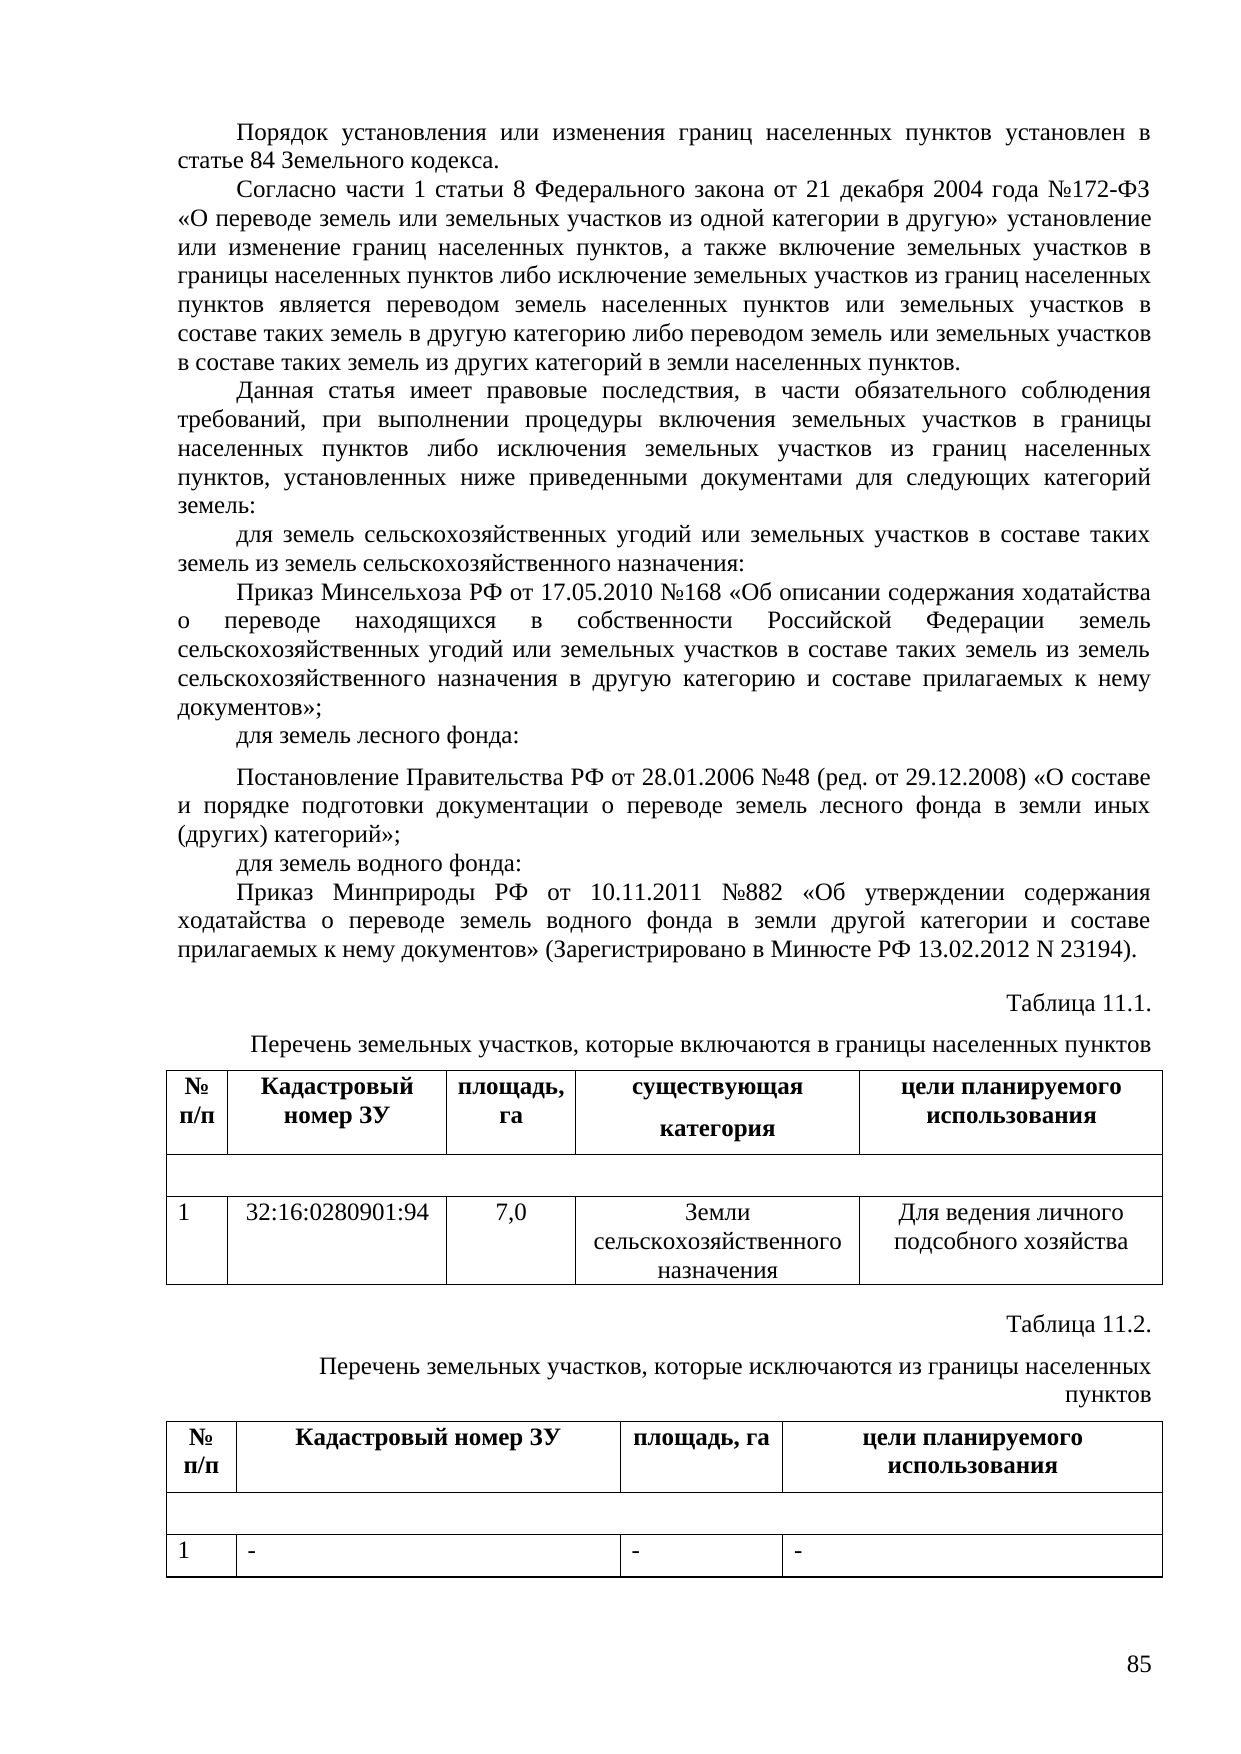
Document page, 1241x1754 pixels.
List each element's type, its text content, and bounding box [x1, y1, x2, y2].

subtitle Таблица 11.2. [177, 1309, 1152, 1338]
text Перечень земельных участков, которые включаются в границы населенных пунктов [177, 1029, 1152, 1058]
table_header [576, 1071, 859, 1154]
text для земель сельскохозяйственных угодий или земельных участков в составе таких земель из земель сельскохозяйственного назначения: [177, 519, 1152, 577]
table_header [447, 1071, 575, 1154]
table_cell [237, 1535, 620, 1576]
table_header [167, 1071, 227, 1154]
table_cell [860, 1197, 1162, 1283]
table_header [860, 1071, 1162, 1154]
text Порядок установления или изменения границ населенных пунктов установлен в статье 84 Земельного кодекса. [177, 117, 1152, 174]
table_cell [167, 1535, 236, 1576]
text Перечень земельных участков, которые исключаются из границы населенных пунктов [177, 1351, 1152, 1408]
text Согласно части 1 статьи 8 Федерального закона от 21 декабря 2004 года №172-ФЗ «О переводе земель или земельных участков из одной категории в другую» установление или изменение границ населенных пунктов, а также включение земельных участков в границы населенных пунктов либо исключение земельных участков из границ населенных пунктов является переводом земель населенных пунктов или земельных участков в составе таких земель в другую категорию либо переводом земель или земельных участков в составе таких земель из других категорий в земли населенных пунктов. [177, 174, 1152, 375]
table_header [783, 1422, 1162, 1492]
text для земель водного фонда: [177, 848, 1152, 877]
text Данная статья имеет правовые последствия, в части обязательного соблюдения требований, при выполнении процедуры включения земельных участков в границы населенных пунктов либо исключения земельных участков из границ населенных пунктов, установленных ниже приведенными документами для следующих категорий земель: [177, 375, 1152, 519]
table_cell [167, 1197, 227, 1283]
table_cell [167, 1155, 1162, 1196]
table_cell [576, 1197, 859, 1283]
text для земель лесного фонда: [177, 720, 1152, 749]
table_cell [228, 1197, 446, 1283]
text Постановление Правительства РФ от 28.01.2006 №48 (ред. от 29.12.2008) «О составе и порядке подготовки документации о переводе земель лесного фонда в земли иных (других) категорий»; [177, 762, 1152, 848]
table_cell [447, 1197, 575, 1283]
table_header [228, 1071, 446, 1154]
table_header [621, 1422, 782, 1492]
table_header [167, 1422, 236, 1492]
text Приказ Минприроды РФ от 10.11.2011 №882 «Об утверждении содержания ходатайства о переводе земель водного фонда в земли другой категории и составе прилагаемых к нему документов» (Зарегистрировано в Минюсте РФ 13.02.2012 N 23194). [177, 877, 1152, 963]
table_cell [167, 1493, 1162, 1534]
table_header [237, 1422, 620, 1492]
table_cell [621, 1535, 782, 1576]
subtitle Таблица 11.1. [177, 988, 1152, 1017]
text Приказ Минсельхоза РФ от 17.05.2010 №168 «Об описании содержания ходатайства о переводе находящихся в собственности Российской Федерации земель сельскохозяйственных угодий или земельных участков в составе таких земель из земель сельскохозяйственного назначения в другую категорию и составе прилагаемых к нему документов»; [177, 577, 1152, 720]
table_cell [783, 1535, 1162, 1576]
